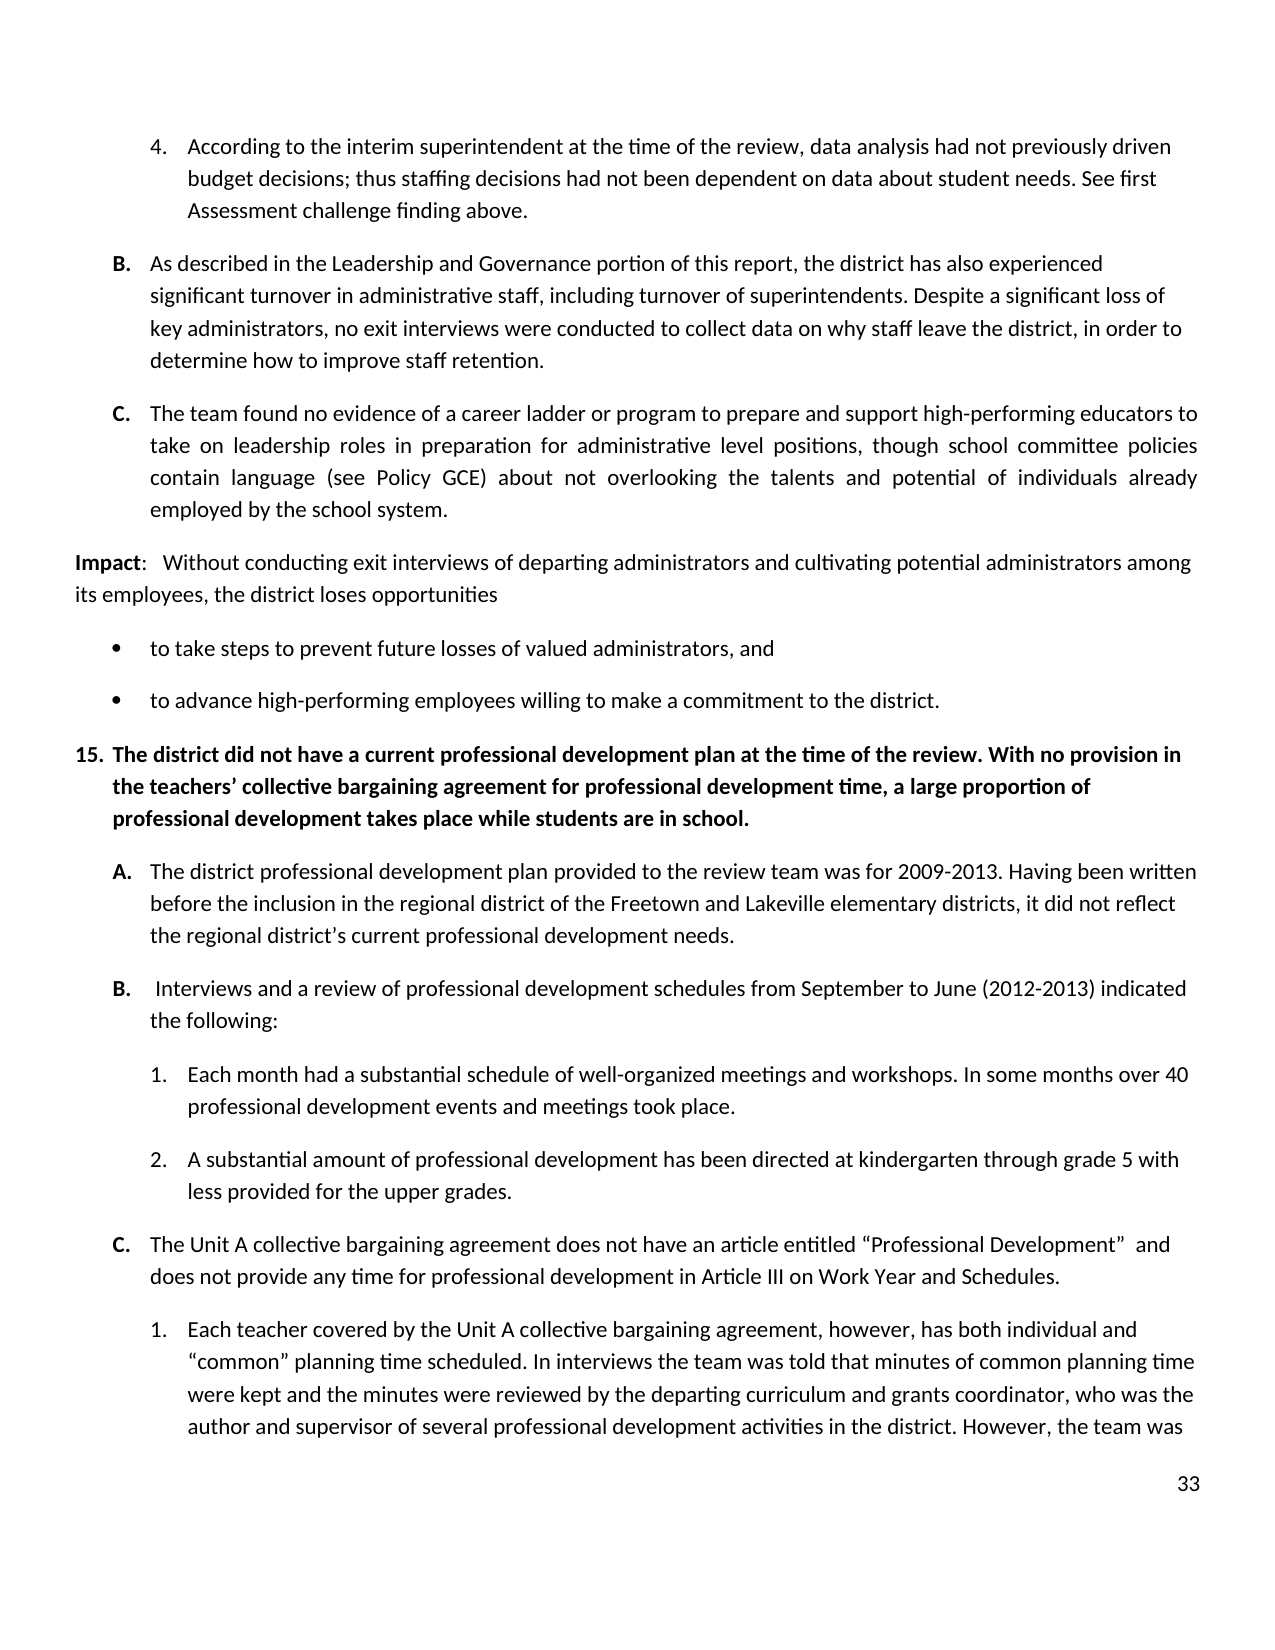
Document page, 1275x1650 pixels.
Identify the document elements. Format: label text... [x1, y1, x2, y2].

list The team found no evidence of a career ladder or program to prepare and support high-performing educators to take on leadership roles in preparation for administrative level positions, though school committee policies contain language (see Policy GCE) about not overlooking the talents and potential of individuals already employed by the school system. [112, 399, 1200, 523]
text Impact: Without conducting exit interviews of departing administrators and cultivating potential administrators among its employees, the district loses opportunities [75, 548, 1200, 609]
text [75, 1315, 1200, 1440]
list to take steps to prevent future losses of valued administrators, and [112, 634, 1200, 662]
text 15. The district did not have a current professional development plan at the time of the review. With no provision in the teachers’ collective bargaining agreement for professional development time, a large proportion of professional development takes place while students are in school. [75, 740, 1200, 832]
list to advance high-performing employees willing to make a commitment to the district. [112, 687, 1200, 715]
text C. The Unit A collective bargaining agreement does not have an article entitled “Professional Development” and does not provide any time for professional development in Article III on Work Year and Schedules. [75, 1230, 1200, 1290]
text 2. A substantial amount of professional development has been directed at kindergarten through grade 5 with less provided for the upper grades. [75, 1145, 1200, 1205]
text A. The district professional development plan provided to the review team was for 2009-2013. Having been written before the inclusion in the regional district of the Freetown and Lakeville elementary districts, it did not reflect the regional district’s current professional development needs. [75, 857, 1200, 949]
text 1. Each month had a substantial schedule of well-organized meetings and workshops. In some months over 40 professional development events and meetings took place. [112, 1060, 1200, 1120]
text 4. According to the interim superintendent at the time of the review, data analysis had not previously driven budget decisions; thus staffing decisions had not been dependent on data about student needs. See first Assessment challenge finding above. [75, 132, 1200, 224]
text B. Interviews and a review of professional development schedules from September to June (2012-2013) indicated the following: [75, 974, 1200, 1035]
text B. As described in the Leadership and Governance portion of this report, the district has also experienced significant turnover in administrative staff, including turnover of superintendents. Despite a significant loss of key administrators, no exit interviews were conducted to collect data on why staff leave the district, in order to determine how to improve staff retention. [75, 249, 1200, 374]
